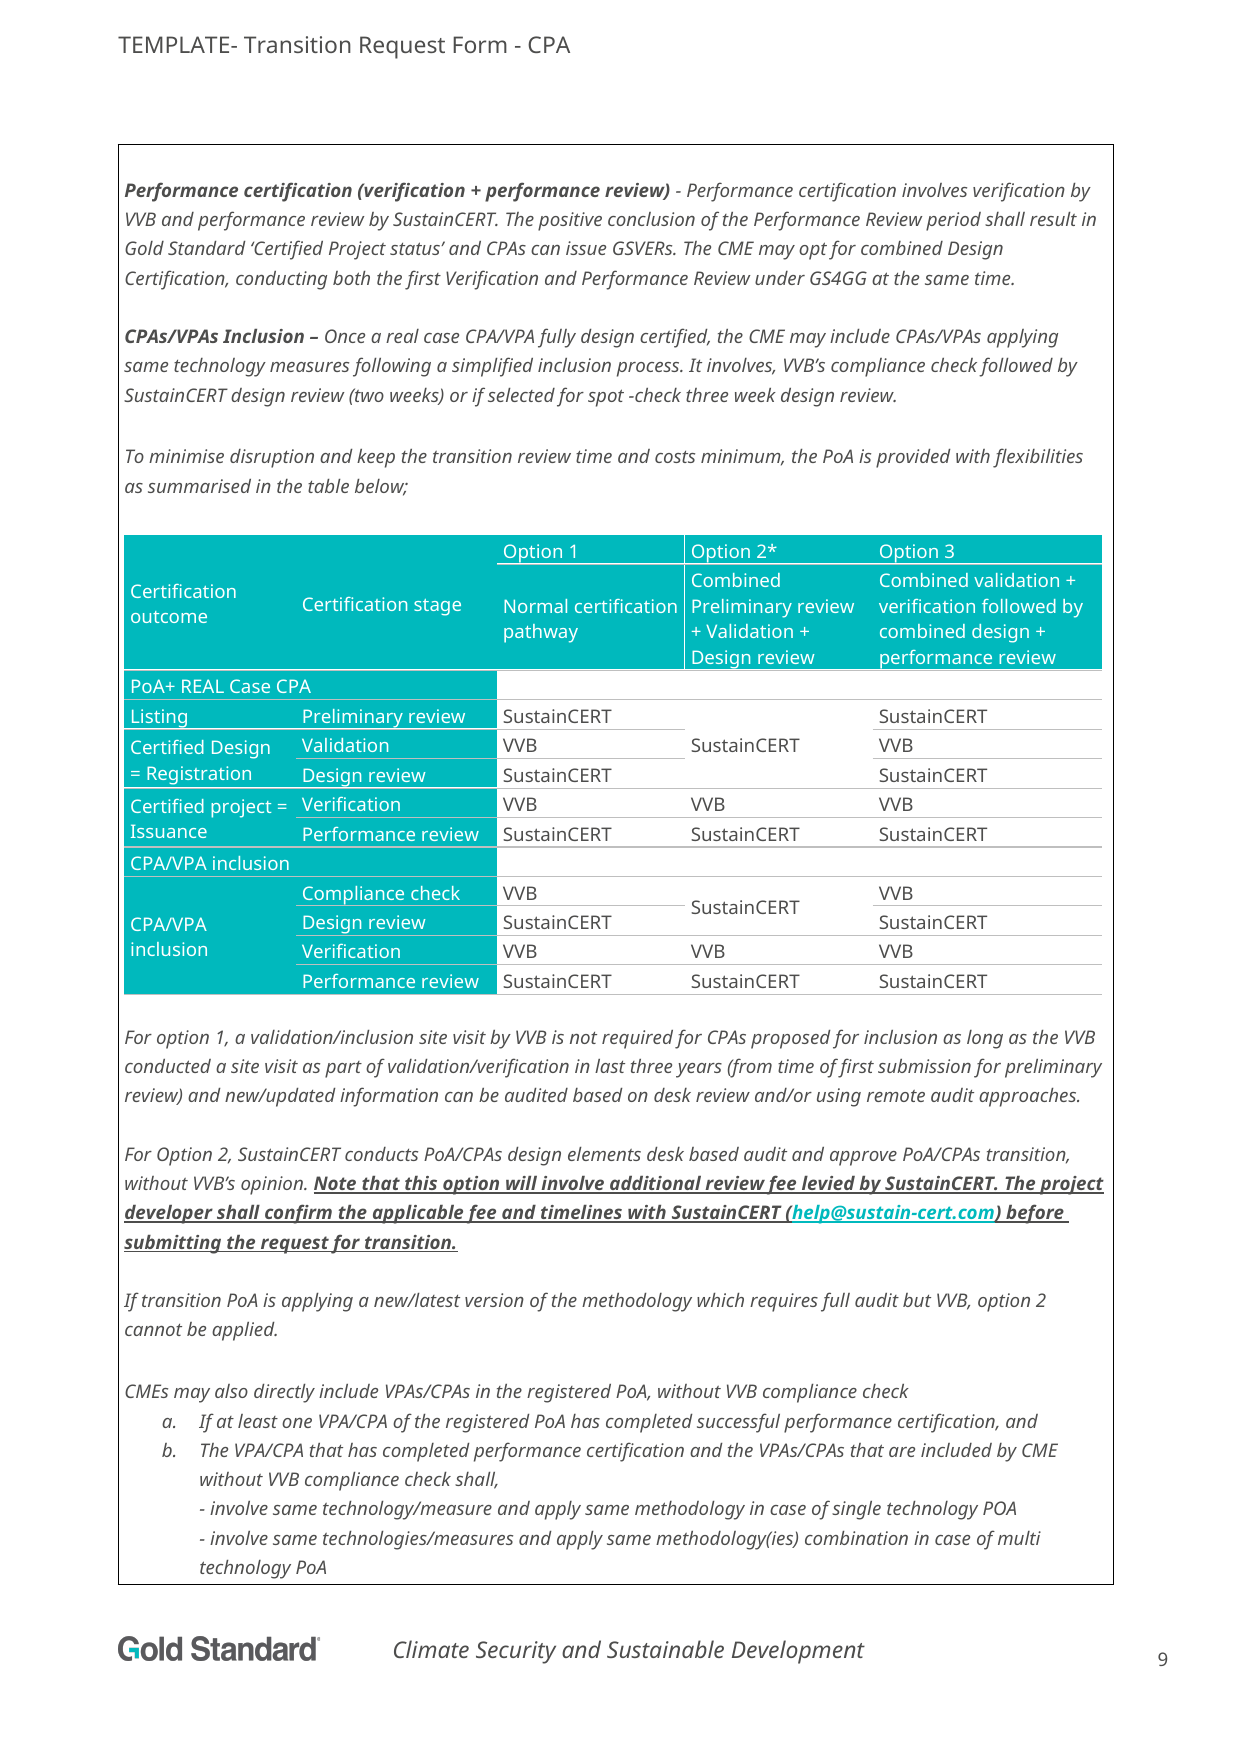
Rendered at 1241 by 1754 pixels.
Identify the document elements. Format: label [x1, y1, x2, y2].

table_cell [119, 145, 1113, 1584]
